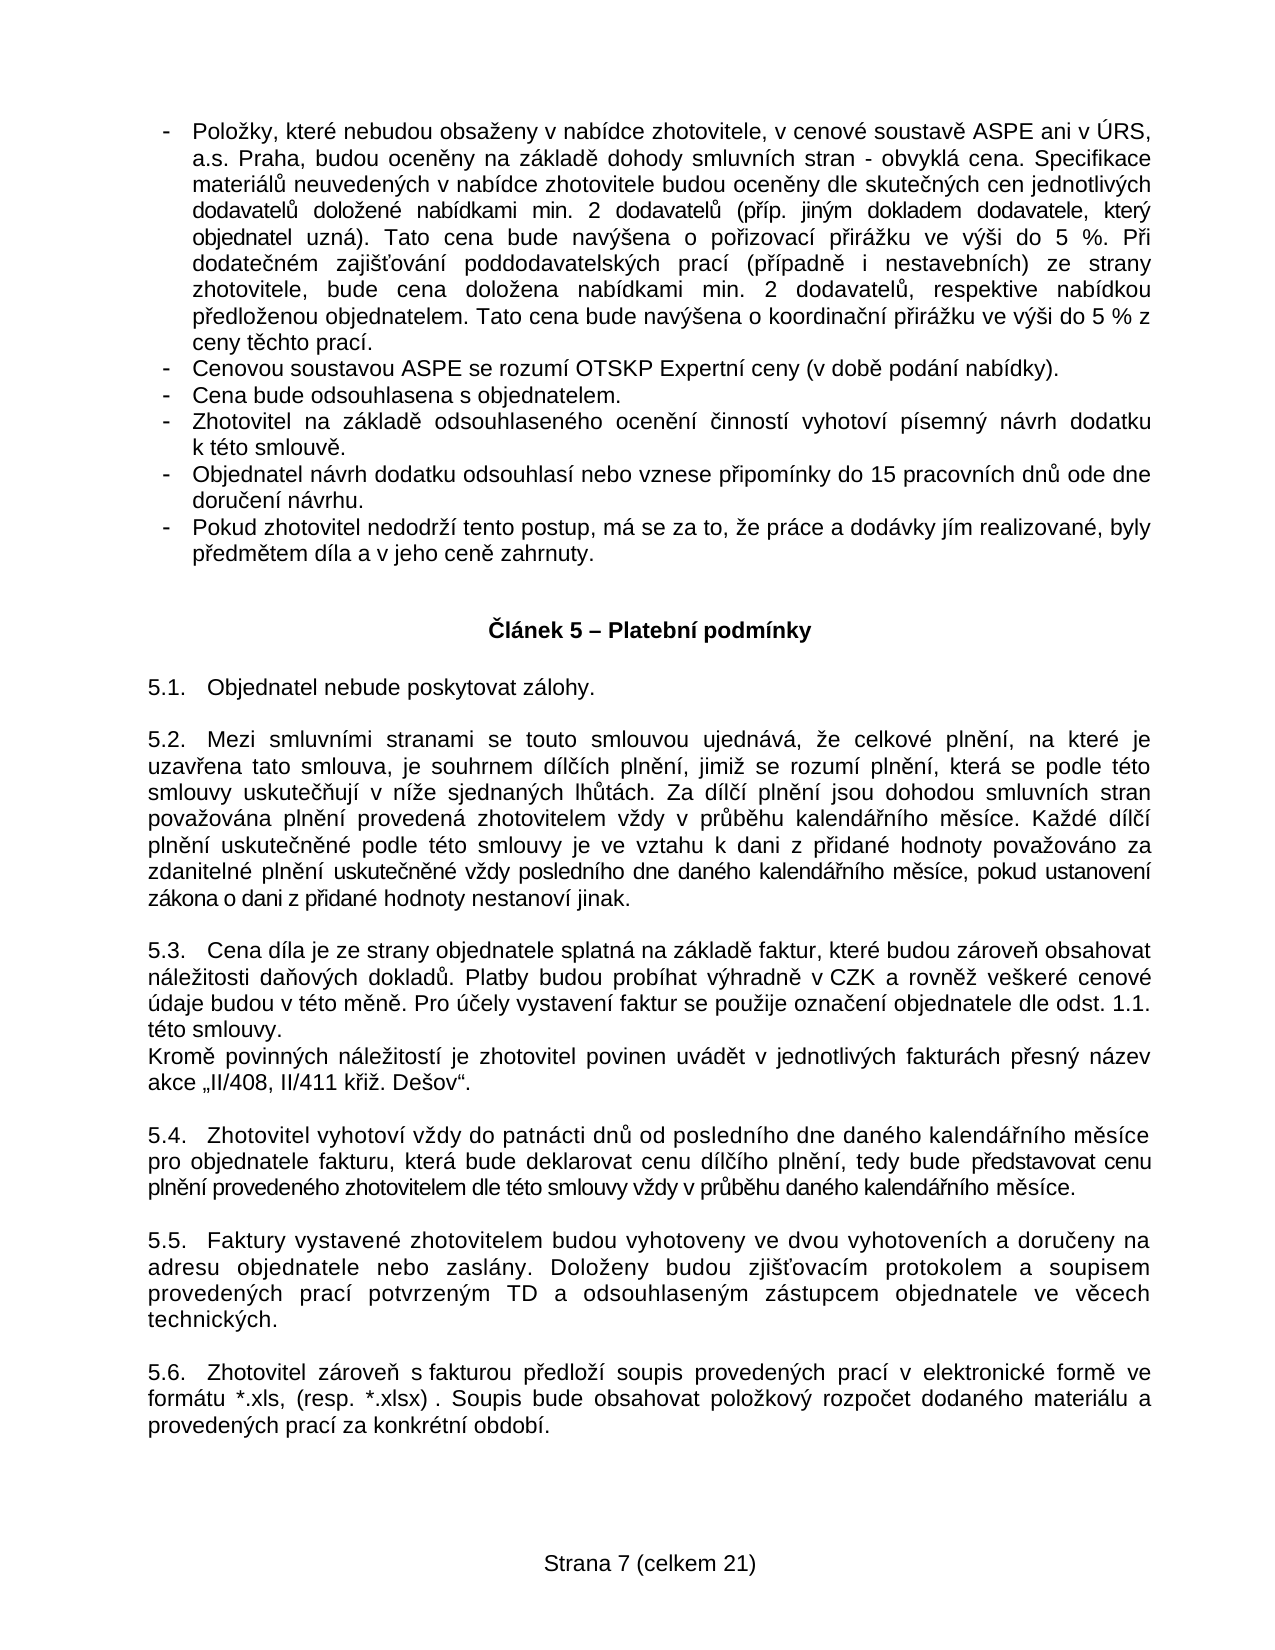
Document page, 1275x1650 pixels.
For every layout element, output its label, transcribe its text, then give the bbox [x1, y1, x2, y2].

list Položky, které nebudou obsaženy v nabídce zhotovitele, v cenové soustavě ASPE ani v ÚRS, a.s. Praha, budou oceněny na základě dohody smluvních stran - obvyklá cena. Specifikace materiálů neuvedených v nabídce zhotovitele budou oceněny dle skutečných cen jednotlivých dodavatelů doložené nabídkami min. 2 dodavatelů (příp. jiným dokladem dodavatele, který objednatel uzná). Tato cena bude navýšena o pořizovací přirážku ve výši do 5 %. Při dodatečném zajišťování poddodavatelských prací (případně i nestavebních) ze strany zhotovitele, bude cena doložena nabídkami min. 2 dodavatelů, respektive nabídkou předloženou objednatelem. Tato cena bude navýšena o koordinační přirážku ve výši do 5 % z ceny těchto prací. [162, 118, 1152, 355]
list Faktury vystavené zhotovitelem budou vyhotoveny ve dvou vyhotoveních a doručeny na adresu objednatele nebo zaslány. Doloženy budou zjišťovacím protokolem a soupisem provedených prací potvrzeným TD a odsouhlaseným zástupcem objednatele ve věcech technických. [148, 1227, 1152, 1332]
list Zhotovitel na základě odsouhlaseného ocenění činností vyhotoví písemný návrh dodatku k této smlouvě. [162, 408, 1152, 461]
list Objednatel nebude poskytovat zálohy. [148, 674, 1152, 700]
list Cena bude odsouhlasena s objednatelem. [162, 382, 1152, 408]
text Článek 5 – Platební podmínky [148, 617, 1152, 644]
list Pokud zhotovitel nedodrží tento postup, má se za to, že práce a dodávky jím realizované, byly předmětem díla a v jeho ceně zahrnuty. [162, 513, 1152, 566]
list Cenovou soustavou ASPE se rozumí OTSKP Expertní ceny (v době podání nabídky). [162, 355, 1152, 382]
list Objednatel návrh dodatku odsouhlasí nebo vznese připomínky do 15 pracovních dnů ode dne doručení návrhu. [162, 461, 1152, 513]
list Zhotovitel zároveň s fakturou předloží soupis provedených prací v elektronické formě ve formátu *.xls, (resp. *.xlsx) . Soupis bude obsahovat položkový rozpočet dodaného materiálu a provedených prací za konkrétní období. [148, 1359, 1152, 1438]
list Cena díla je ze strany objednatele splatná na základě faktur, které budou zároveň obsahovat náležitosti daňových dokladů. Platby budou probíhat výhradně v CZK a rovněž veškeré cenové údaje budou v této měně. Pro účely vystavení faktur se použije označení objednatele dle odst. 1.1. této smlouvy. Kromě povinných náležitostí je zhotovitel povinen uvádět v jednotlivých fakturách přesný název akce „II/408, II/411 křiž. Dešov“. [148, 937, 1152, 1095]
list Mezi smluvními stranami se touto smlouvou ujednává, že celkové plnění, na které je uzavřena tato smlouva, je souhrnem dílčích plnění, jimiž se rozumí plnění, která se podle této smlouvy uskutečňují v níže sjednaných lhůtách. Za dílčí plnění jsou dohodou smluvních stran považována plnění provedená zhotovitelem vždy v průběhu kalendářního měsíce. Každé dílčí plnění uskutečněné podle této smlouvy je ve vztahu k dani z přidané hodnoty považováno za zdanitelné plnění uskutečněné vždy posledního dne daného kalendářního měsíce, pokud ustanovení zákona o dani z přidané hodnoty nestanoví jinak. [148, 726, 1152, 911]
list Zhotovitel vyhotoví vždy do patnácti dnů od posledního dne daného kalendářního měsíce pro objednatele fakturu, která bude deklarovat cenu dílčího plnění, tedy bude představovat cenu plnění provedeného zhotovitelem dle této smlouvy vždy v průběhu daného kalendářního měsíce. [148, 1122, 1152, 1201]
